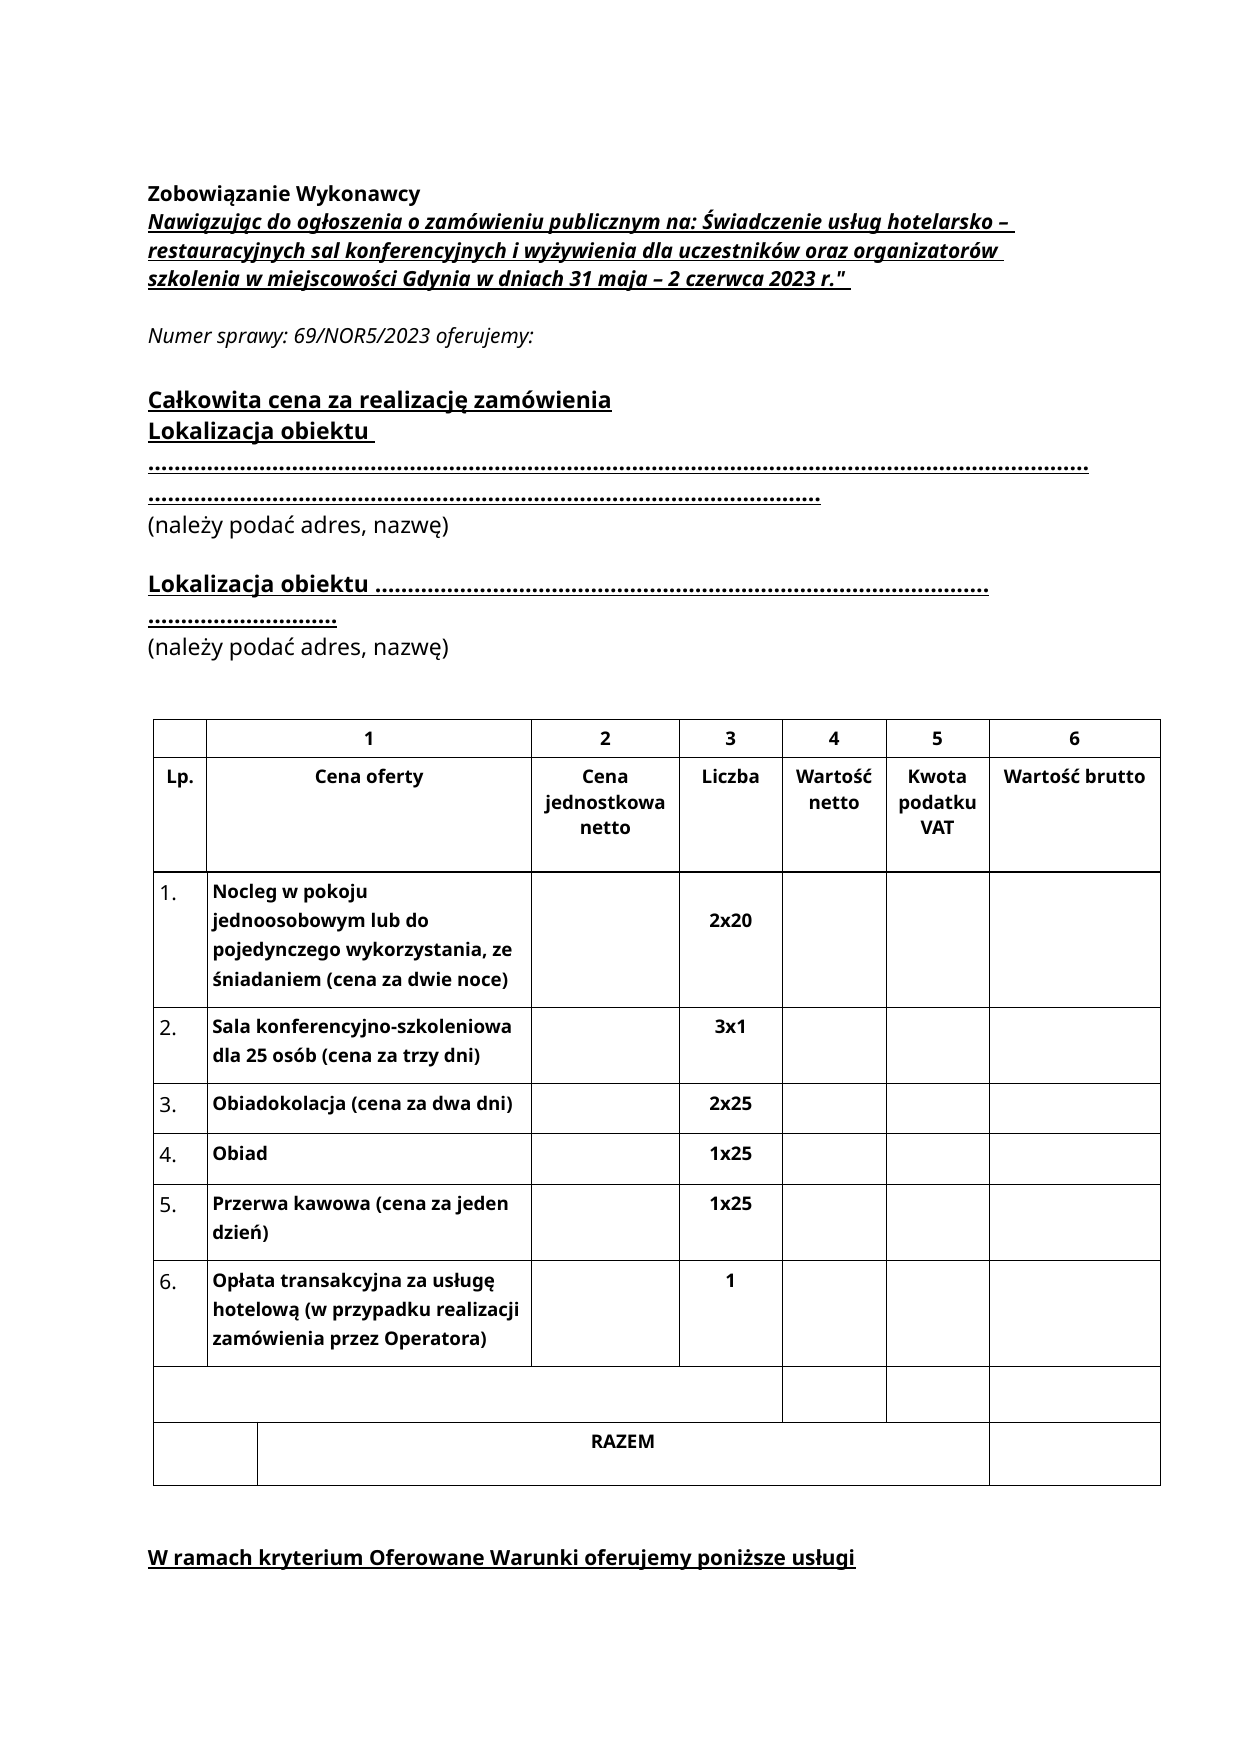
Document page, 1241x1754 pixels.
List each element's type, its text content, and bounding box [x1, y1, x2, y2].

table_header 4 [783, 720, 886, 757]
table_cell 3x1 [680, 1008, 782, 1083]
table_cell [887, 1008, 989, 1083]
text (należy podać adres, nazwę) [148, 508, 1093, 540]
table_cell [783, 1261, 886, 1366]
table_cell [532, 1084, 679, 1133]
table_cell Wartość brutto [990, 758, 1160, 871]
table_cell [990, 1367, 1160, 1422]
table_cell [887, 873, 989, 1007]
table_cell [783, 1008, 886, 1083]
table_cell [532, 873, 679, 1007]
text (należy podać adres, nazwę) [148, 631, 1093, 662]
text Numer sprawy: 69/NOR5/2023 oferujemy: [148, 321, 1093, 349]
table_header 1 [207, 720, 531, 757]
table_cell Liczba [680, 758, 782, 871]
table_cell [532, 1185, 679, 1260]
table_header 5 [887, 720, 989, 757]
table_cell 4. [154, 1134, 207, 1183]
text Lokalizacja obiektu ……………………………………………………………………………………………………………………………………………………………………………………………………...……….………… [148, 415, 1093, 508]
table_cell [783, 1134, 886, 1183]
table_cell 2. [154, 1008, 207, 1083]
table_cell Cena oferty [207, 758, 531, 871]
table_cell 1 [680, 1261, 782, 1366]
table_cell Lp. [154, 758, 206, 871]
table_cell [532, 1134, 679, 1183]
text Nawiązując do ogłoszenia o zamówieniu publicznym na: Świadczenie usług hotelarsko – restauracyjnych sal konferencyjnych i wyżywienia dla uczestników oraz organizatorów szkolenia w miejscowości Gdynia w dniach 31 maja – 2 czerwca 2023 r." [148, 207, 1093, 293]
table_cell [887, 1084, 989, 1133]
table_cell Nocleg w pokoju jednoosobowym lub do pojedynczego wykorzystania, ze śniadaniem (cena za dwie noce) [208, 873, 531, 1007]
table_cell 1x25 [680, 1185, 782, 1260]
table_cell Obiad [208, 1134, 531, 1183]
table_cell Obiadokolacja (cena za dwa dni) [208, 1084, 531, 1133]
table_cell [887, 1261, 989, 1366]
table_cell Sala konferencyjno-szkoleniowa dla 25 osób (cena za trzy dni) [208, 1008, 531, 1083]
table_cell [154, 1367, 782, 1422]
table_header 2 [532, 720, 679, 757]
table_header 3 [680, 720, 782, 757]
table_cell Przerwa kawowa (cena za jeden dzień) [208, 1185, 531, 1260]
table_cell [532, 1008, 679, 1083]
table_header 6 [990, 720, 1160, 757]
table_cell [783, 1185, 886, 1260]
table_header [154, 720, 206, 757]
text Całkowita cena za realizację zamówienia [148, 383, 1093, 415]
table_cell [783, 1367, 886, 1422]
table_cell [887, 1134, 989, 1183]
table_cell RAZEM [258, 1423, 989, 1485]
table_cell [990, 1008, 1160, 1083]
table_cell 6. [154, 1261, 207, 1366]
table_cell [783, 1084, 886, 1133]
table_cell Wartość netto [783, 758, 886, 871]
text Zobowiązanie Wykonawcy [148, 179, 1093, 207]
table_cell [990, 1134, 1160, 1183]
table_cell Opłata transakcyjna za usługę hotelową (w przypadku realizacji zamówienia przez Operatora) [208, 1261, 531, 1366]
table_cell [990, 1261, 1160, 1366]
table_cell [990, 1185, 1160, 1260]
text W ramach kryterium Oferowane Warunki oferujemy poniższe usługi [148, 1543, 1093, 1571]
text Lokalizacja obiektu ………………………………………………………………………………….………………..……… [148, 568, 1093, 631]
table_cell [990, 1084, 1160, 1133]
table_cell 1. [154, 873, 207, 1007]
table_cell [887, 1185, 989, 1260]
table_cell [154, 1423, 257, 1485]
table_cell [990, 873, 1160, 1007]
table_cell [887, 1367, 989, 1422]
table_cell [783, 873, 886, 1007]
table_cell 5. [154, 1185, 207, 1260]
table_cell 3. [154, 1084, 207, 1133]
table_cell 1x25 [680, 1134, 782, 1183]
table_cell [532, 1261, 679, 1366]
table_cell [990, 1423, 1160, 1485]
table_cell Kwota podatku VAT [887, 758, 989, 871]
table_cell Cena jednostkowa netto [532, 758, 679, 871]
table_cell 2x25 [680, 1084, 782, 1133]
table_cell 2x20 [680, 873, 782, 1007]
